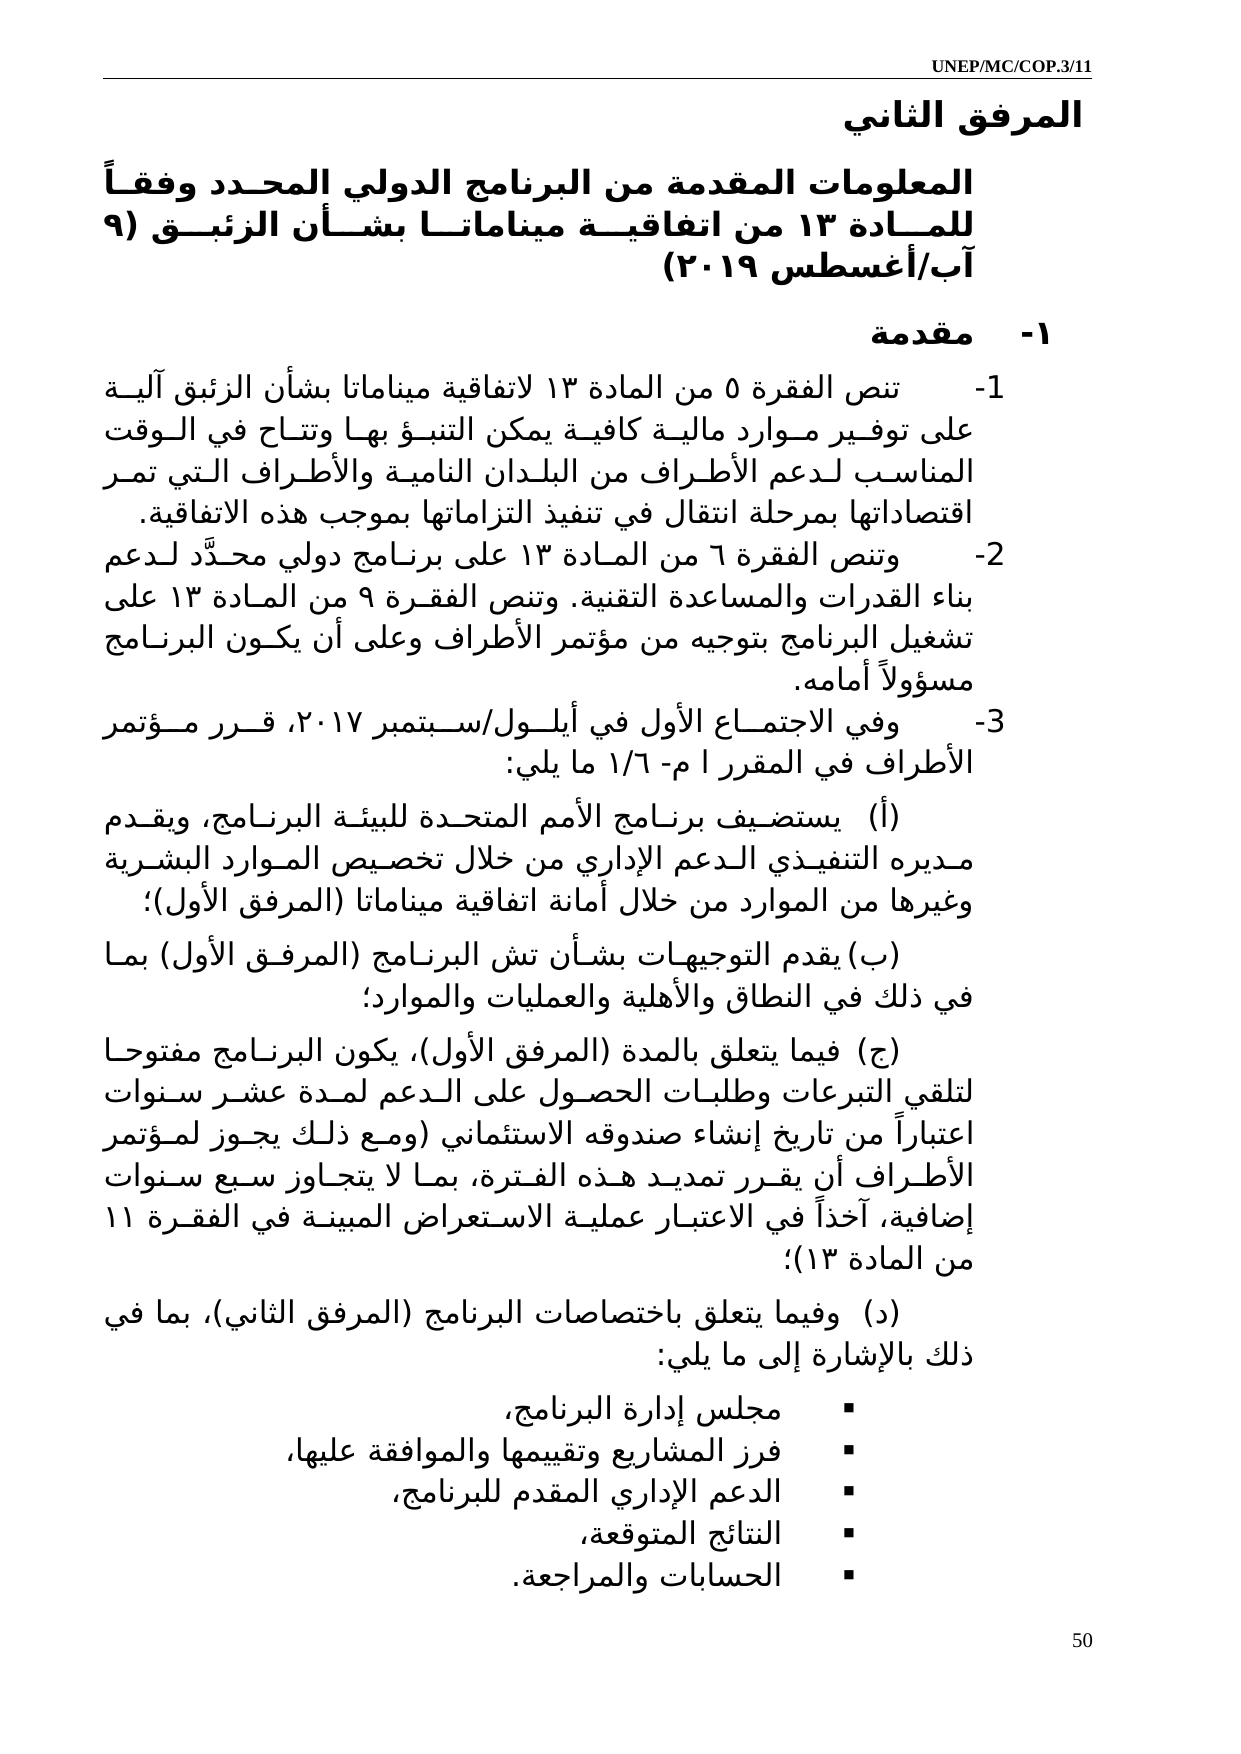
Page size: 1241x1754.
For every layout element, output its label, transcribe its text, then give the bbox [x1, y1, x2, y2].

list النتائج المتوقعة، [103, 1511, 842, 1553]
list وفي الاجتماع الأول في أيلول/سبتمبر ٢٠١٧، قرر مؤتمر الأطراف في المقرر ا م- ١/٦ ما يلي: [103, 699, 974, 782]
text (أ) يستضيف برنامج الأمم المتحدة للبيئة البرنامج، ويقدم مديره التنفيذي الدعم الإداري من خلال تخصيص الموارد البشرية وغيرها من الموارد من خلال أمانة اتفاقية ميناماتا (المرفق الأول)؛ [103, 794, 974, 919]
list الدعم الإداري المقدم للبرنامج، [103, 1469, 842, 1511]
list تنص الفقرة ٥ من المادة ١٣ لاتفاقية ميناماتا بشأن الزئبق آلية على توفير موارد مالية كافية يمكن التنبؤ بها وتتاح في الوقت المناسب لدعم الأطراف من البلدان النامية والأطراف التي تمر اقتصاداتها بمرحلة انتقال في تنفيذ التزاماتها بموجب هذه الاتفاقية. [103, 365, 974, 532]
text ١- مقدمة [103, 311, 1054, 353]
text (ب) يقدم التوجيهات بشأن تش البرنامج (المرفق الأول) بما في ذلك في النطاق والأهلية والعمليات والموارد؛ [103, 932, 974, 1015]
text (د) وفيما يتعلق باختصاصات البرنامج (المرفق الثاني)، بما في ذلك بالإشارة إلى ما يلي: [103, 1290, 974, 1374]
text المعلومات المقدمة من البرنامج الدولي المحدد وفقاً للمادة ١٣ من اتفاقية ميناماتا بشأن الزئبق (٩ آب/أغسطس ٢٠١٩) [103, 161, 974, 286]
text (ج) فيما يتعلق بالمدة (المرفق الأول)، يكون البرنامج مفتوحا لتلقي التبرعات وطلبات الحصول على الدعم لمدة عشر سنوات اعتباراً من تاريخ إنشاء صندوقه الاستئماني (ومع ذلك يجوز لمؤتمر الأطراف أن يقرر تمديد هذه الفترة، بما لا يتجاوز سبع سنوات إضافية، آخذاً في الاعتبار عملية الاستعراض المبينة في الفقرة ١١ من المادة ١٣)؛ [103, 1028, 974, 1278]
list وتنص الفقرة ٦ من المادة ١٣ على برنامج دولي محدَّد لدعم بناء القدرات والمساعدة التقنية. وتنص الفقرة ٩ من المادة ١٣ على تشغيل البرنامج بتوجيه من مؤتمر الأطراف وعلى أن يكون البرنامج مسؤولاً أمامه. [103, 532, 974, 699]
list الحسابات والمراجعة. [103, 1553, 842, 1594]
list مجلس إدارة البرنامج، [103, 1386, 842, 1428]
list فرز المشاريع وتقييمها والموافقة عليها، [103, 1428, 842, 1469]
text المرفق الثاني [103, 94, 1084, 136]
